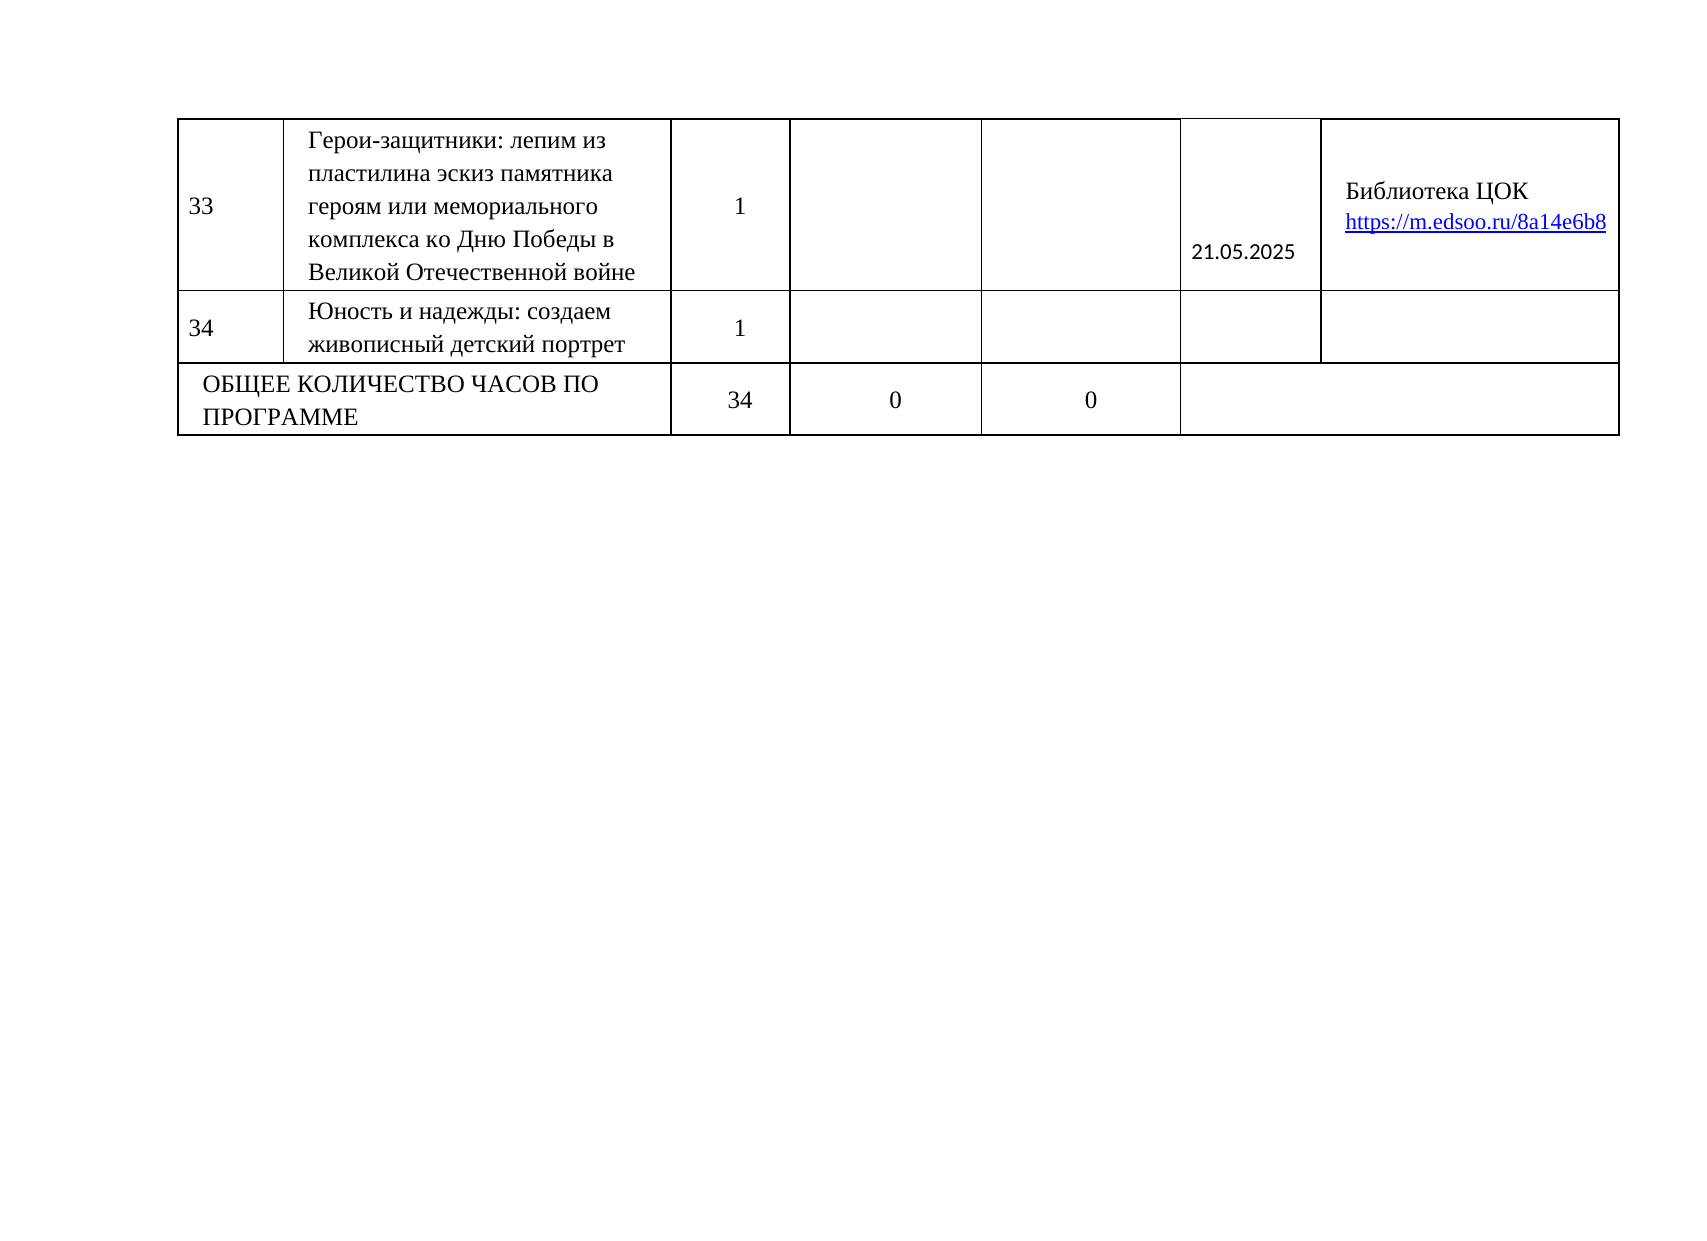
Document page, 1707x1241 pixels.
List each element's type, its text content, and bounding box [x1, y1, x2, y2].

table_cell 21.05.2025 [1181, 119, 1320, 289]
table_cell Библиотека ЦОК https://m.edsoo.ru/8a14e6b8 [1322, 120, 1618, 289]
table_cell [791, 291, 981, 362]
table_cell [1322, 291, 1618, 362]
table_cell 1 [672, 291, 789, 362]
table_cell ОБЩЕЕ КОЛИЧЕСТВО ЧАСОВ ПО ПРОГРАММЕ [179, 364, 670, 434]
table_cell 34 [672, 364, 789, 434]
table_cell 0 [982, 364, 1180, 434]
table_cell 34 [179, 291, 283, 362]
table_cell 33 [179, 120, 283, 289]
table_cell 1 [672, 120, 789, 289]
table_cell [1181, 364, 1618, 434]
table_cell [982, 120, 1180, 289]
table_cell Юность и надежды: создаем живописный детский портрет [284, 291, 670, 362]
table_cell Герои-защитники: лепим из пластилина эскиз памятника героям или мемориального комплекса ко Дню Победы в Великой Отечественной войне [284, 120, 670, 289]
table_cell [982, 291, 1180, 362]
table_cell 0 [791, 364, 981, 434]
table_cell [791, 120, 981, 289]
table_cell [1181, 291, 1320, 362]
